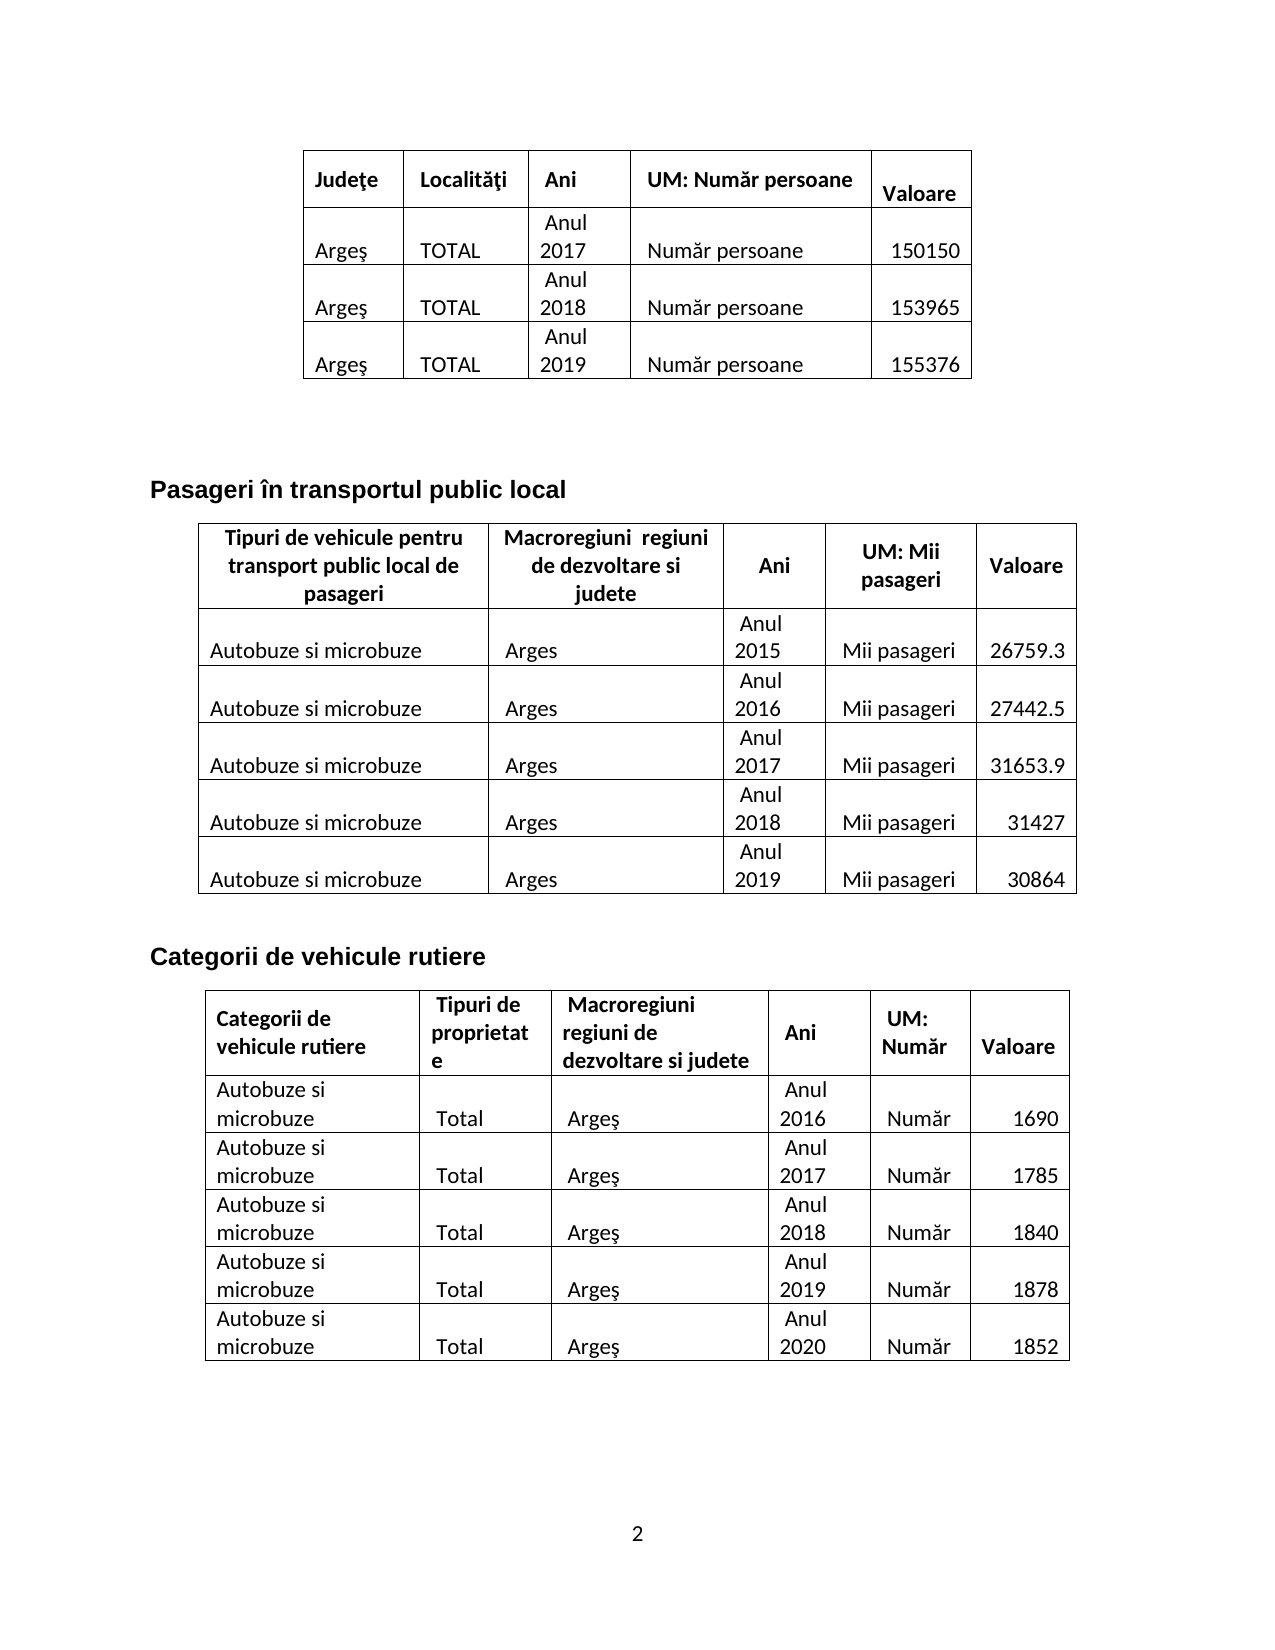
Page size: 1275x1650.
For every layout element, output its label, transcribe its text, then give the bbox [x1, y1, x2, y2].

table_header Judeţe [304, 151, 403, 207]
table_cell Argeş [552, 1304, 768, 1360]
table_cell Arges [489, 780, 723, 836]
table_header Valoare [971, 991, 1069, 1074]
table_cell Anul 2019 [769, 1247, 870, 1303]
table_cell Total [420, 1304, 551, 1360]
table_cell Autobuze si microbuze [199, 666, 488, 722]
table_cell Argeş [552, 1247, 768, 1303]
table_cell Anul 2015 [724, 609, 825, 665]
table_cell Autobuze si microbuze [206, 1304, 419, 1360]
table_cell Anul 2018 [769, 1190, 870, 1246]
table_cell 31427 [977, 780, 1076, 836]
table_cell Număr [871, 1133, 970, 1189]
table_cell Argeş [552, 1190, 768, 1246]
table_cell Număr [871, 1247, 970, 1303]
table_header Ani [769, 991, 870, 1074]
table_cell Anul 2017 [529, 208, 630, 264]
table_cell Număr persoane [631, 322, 871, 378]
table_header UM: Mii pasageri [826, 524, 976, 608]
table_header UM: Număr [871, 991, 970, 1074]
table_cell Mii pasageri [826, 666, 976, 722]
table_cell 155376 [872, 322, 971, 378]
table_cell Autobuze si microbuze [206, 1076, 419, 1132]
table_header Categorii de vehicule rutiere [206, 991, 419, 1074]
table_cell Autobuze si microbuze [199, 780, 488, 836]
table_cell Mii pasageri [826, 723, 976, 779]
table_cell Autobuze si microbuze [206, 1190, 419, 1246]
table_header Macroregiuni regiuni de dezvoltare si judete [489, 524, 723, 608]
table_cell Autobuze si microbuze [206, 1247, 419, 1303]
table_cell Mii pasageri [826, 609, 976, 665]
table_cell Anul 2018 [529, 265, 630, 321]
table_cell Arges [489, 609, 723, 665]
table_cell Autobuze si microbuze [199, 837, 488, 893]
table_header Valoare [872, 151, 971, 207]
table_cell Argeş [304, 265, 403, 321]
table_cell Anul 2017 [724, 723, 825, 779]
table_cell Arges [489, 837, 723, 893]
table_cell Anul 2020 [769, 1304, 870, 1360]
table_header Macroregiuni regiuni de dezvoltare si judete [552, 991, 768, 1074]
table_cell 31653.9 [977, 723, 1076, 779]
table_cell 150150 [872, 208, 971, 264]
table_header Ani [529, 151, 630, 207]
table_header Ani [724, 524, 825, 608]
table_cell Anul 2018 [724, 780, 825, 836]
table_cell Total [420, 1133, 551, 1189]
table_cell Total [420, 1076, 551, 1132]
table_cell 153965 [872, 265, 971, 321]
table_cell 30864 [977, 837, 1076, 893]
table_cell 1785 [971, 1133, 1069, 1189]
table_header Tipuri de proprietate [420, 991, 551, 1074]
text Categorii de vehicule rutiere [150, 942, 1125, 971]
table_cell 27442.5 [977, 666, 1076, 722]
text Pasageri în transportul public local [150, 475, 1125, 503]
table_cell 1878 [971, 1247, 1069, 1303]
table_cell 26759.3 [977, 609, 1076, 665]
table_cell Argeş [552, 1133, 768, 1189]
table_cell Autobuze si microbuze [199, 723, 488, 779]
table_cell Argeş [552, 1076, 768, 1132]
table_cell TOTAL [404, 265, 528, 321]
table_cell Număr [871, 1190, 970, 1246]
table_cell Autobuze si microbuze [199, 609, 488, 665]
table_cell Anul 2016 [769, 1076, 870, 1132]
table_cell Argeş [304, 208, 403, 264]
table_cell Argeş [304, 322, 403, 378]
table_header Localităţi [404, 151, 528, 207]
table_cell 1690 [971, 1076, 1069, 1132]
table_cell Mii pasageri [826, 780, 976, 836]
table_cell Autobuze si microbuze [206, 1133, 419, 1189]
table_cell TOTAL [404, 322, 528, 378]
table_header Valoare [977, 524, 1076, 608]
table_cell 1840 [971, 1190, 1069, 1246]
table_cell Număr persoane [631, 208, 871, 264]
table_cell Număr [871, 1076, 970, 1132]
table_header Tipuri de vehicule pentru transport public local de pasageri [199, 524, 488, 608]
table_cell Număr persoane [631, 265, 871, 321]
table_cell Anul 2019 [724, 837, 825, 893]
table_cell Total [420, 1190, 551, 1246]
table_cell Anul 2017 [769, 1133, 870, 1189]
table_cell Anul 2019 [529, 322, 630, 378]
table_cell 1852 [971, 1304, 1069, 1360]
table_cell TOTAL [404, 208, 528, 264]
table_cell Total [420, 1247, 551, 1303]
table_cell Arges [489, 666, 723, 722]
table_cell Anul 2016 [724, 666, 825, 722]
table_cell Arges [489, 723, 723, 779]
table_header UM: Număr persoane [631, 151, 871, 207]
table_cell Număr [871, 1304, 970, 1360]
table_cell Mii pasageri [826, 837, 976, 893]
